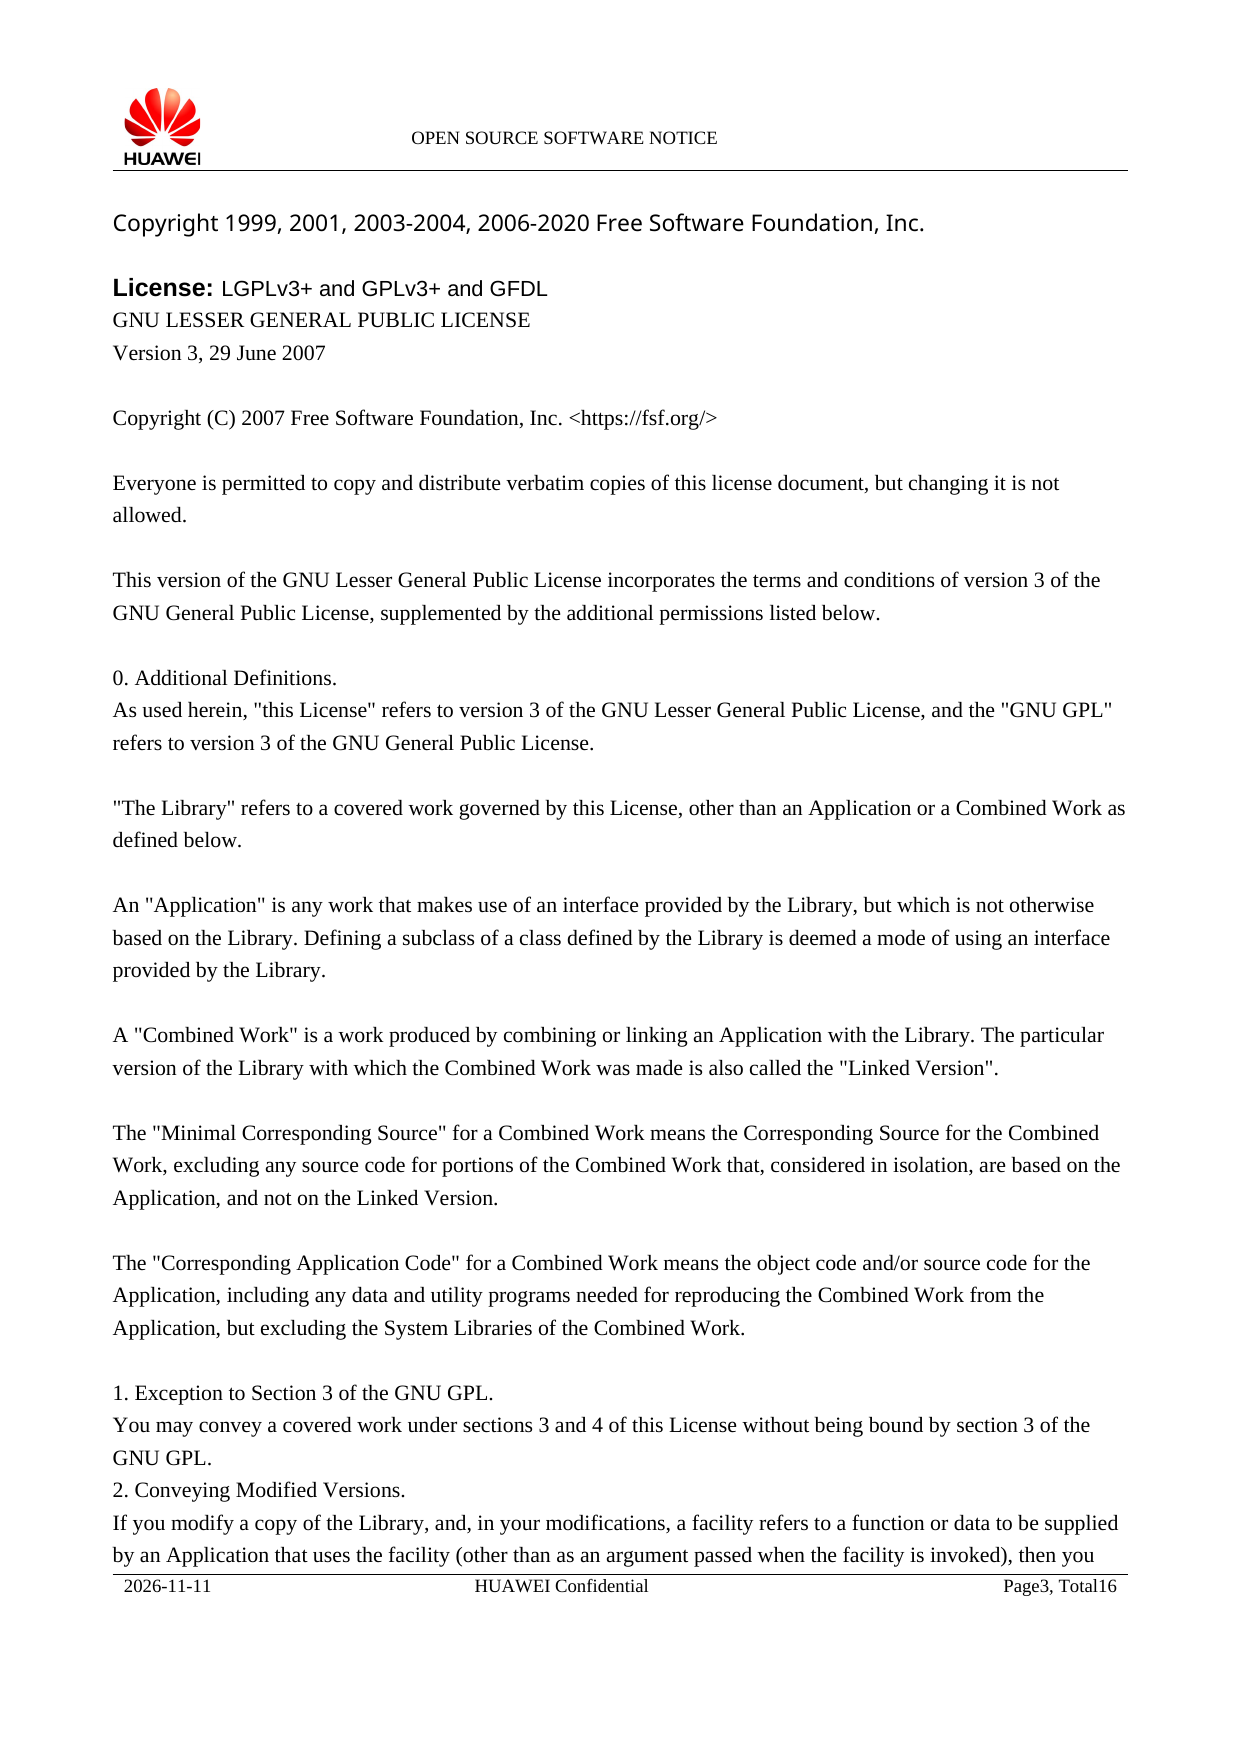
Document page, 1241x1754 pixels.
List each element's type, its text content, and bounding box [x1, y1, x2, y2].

picture [124, 88, 201, 165]
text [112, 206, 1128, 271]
text License: LGPLv3+ and GPLv3+ and GFDL [112, 271, 1128, 304]
